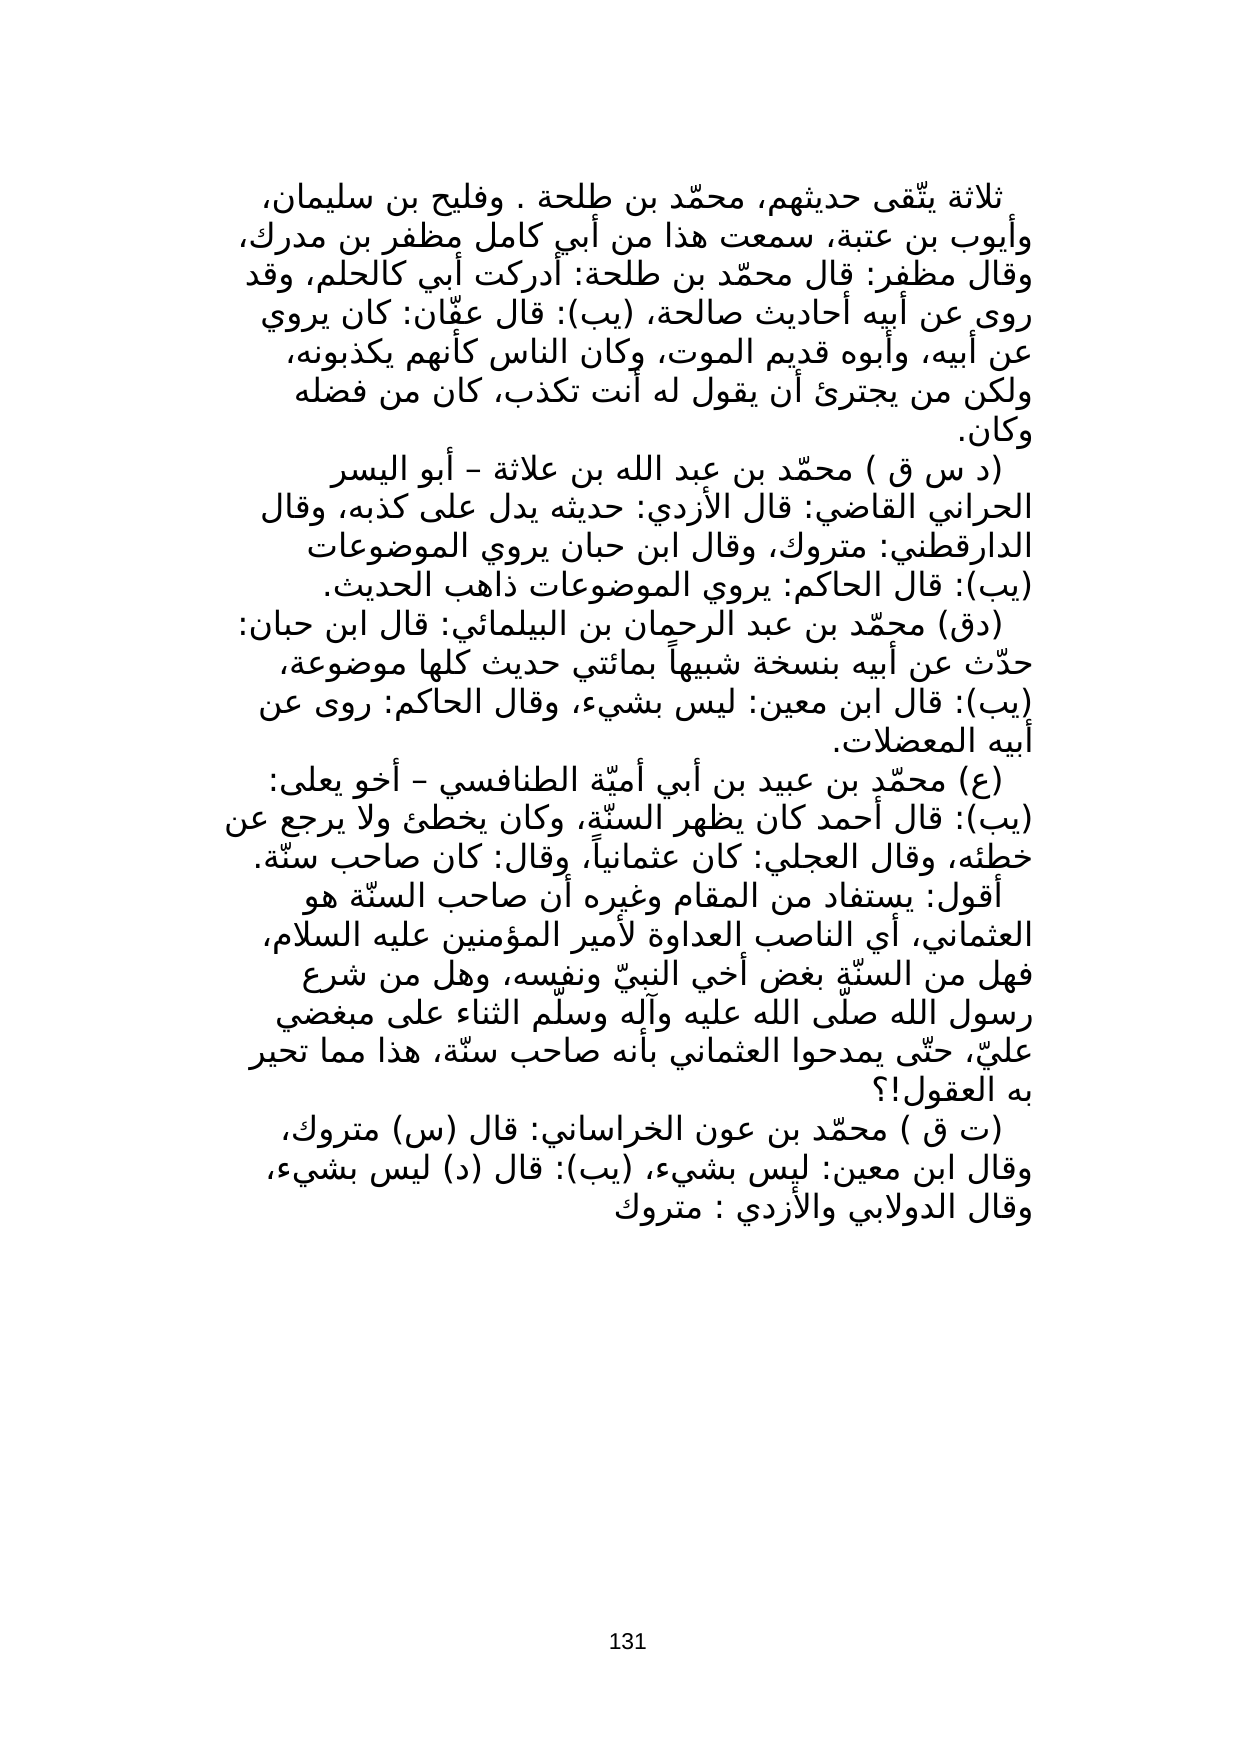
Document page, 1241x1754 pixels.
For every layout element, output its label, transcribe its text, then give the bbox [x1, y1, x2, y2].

text ثلاثة يتّقى حديثهم، محمّد بن طلحة . وفليح بن سليمان، وأيوب بن عتبة، سمعت هذا من أبي كامل مظفر بن مدرك، وقال مظفر: قال محمّد بن طلحة: أدركت أبي كالحلم، وقد روى عن أبيه أحاديث صالحة، (يب): قال عفّان: كان يروي عن أبيه، وأبوه قديم الموت، وكان الناس كأنهم يكذبونه، ولكن من يجترئ أن يقول له أنت تكذب، كان من فضله وكان. [222, 177, 1033, 449]
text أقول: يستفاد من المقام وغيره أن صاحب السنّة هو العثماني، أي الناصب العداوة لأمير المؤمنين عليه السلام، فهل من السنّة بغض أخي النبيّ ونفسه، وهل من شرع رسول الله صلّى الله عليه وآله وسلّم الثناء على مبغضي عليّ، حتّى يمدحوا العثماني بأنه صاحب سنّة، هذا مما تحير به العقول!؟ [222, 877, 1033, 1110]
text (ع) محمّد بن عبيد بن أبي أميّة الطنافسي – أخو يعلى: (يب): قال أحمد كان يظهر السنّة، وكان يخطئ ولا يرجع عن خطئه، وقال العجلي: كان عثمانياً، وقال: كان صاحب سنّة. [222, 760, 1033, 877]
text (د س ق ) محمّد بن عبد الله بن علاثة – أبو اليسر الحراني القاضي: قال الأزدي: حديثه يدل على كذبه، وقال الدارقطني: متروك، وقال ابن حبان يروي الموضوعات (يب): قال الحاكم: يروي الموضوعات ذاهب الحديث. [222, 449, 1033, 604]
text (دق) محمّد بن عبد الرحمان بن البيلمائي: قال ابن حبان: حدّث عن أبيه بنسخة شبيهاً بمائتي حديث كلها موضوعة، (يب): قال ابن معين: ليس بشيء، وقال الحاكم: روى عن أبيه المعضلات. [222, 604, 1033, 760]
text (ت ق ) محمّد بن عون الخراساني: قال (س) متروك، وقال ابن معين: ليس بشيء، (يب): قال (د) ليس بشيء، وقال الدولابي والأزدي : متروك [222, 1110, 1033, 1226]
